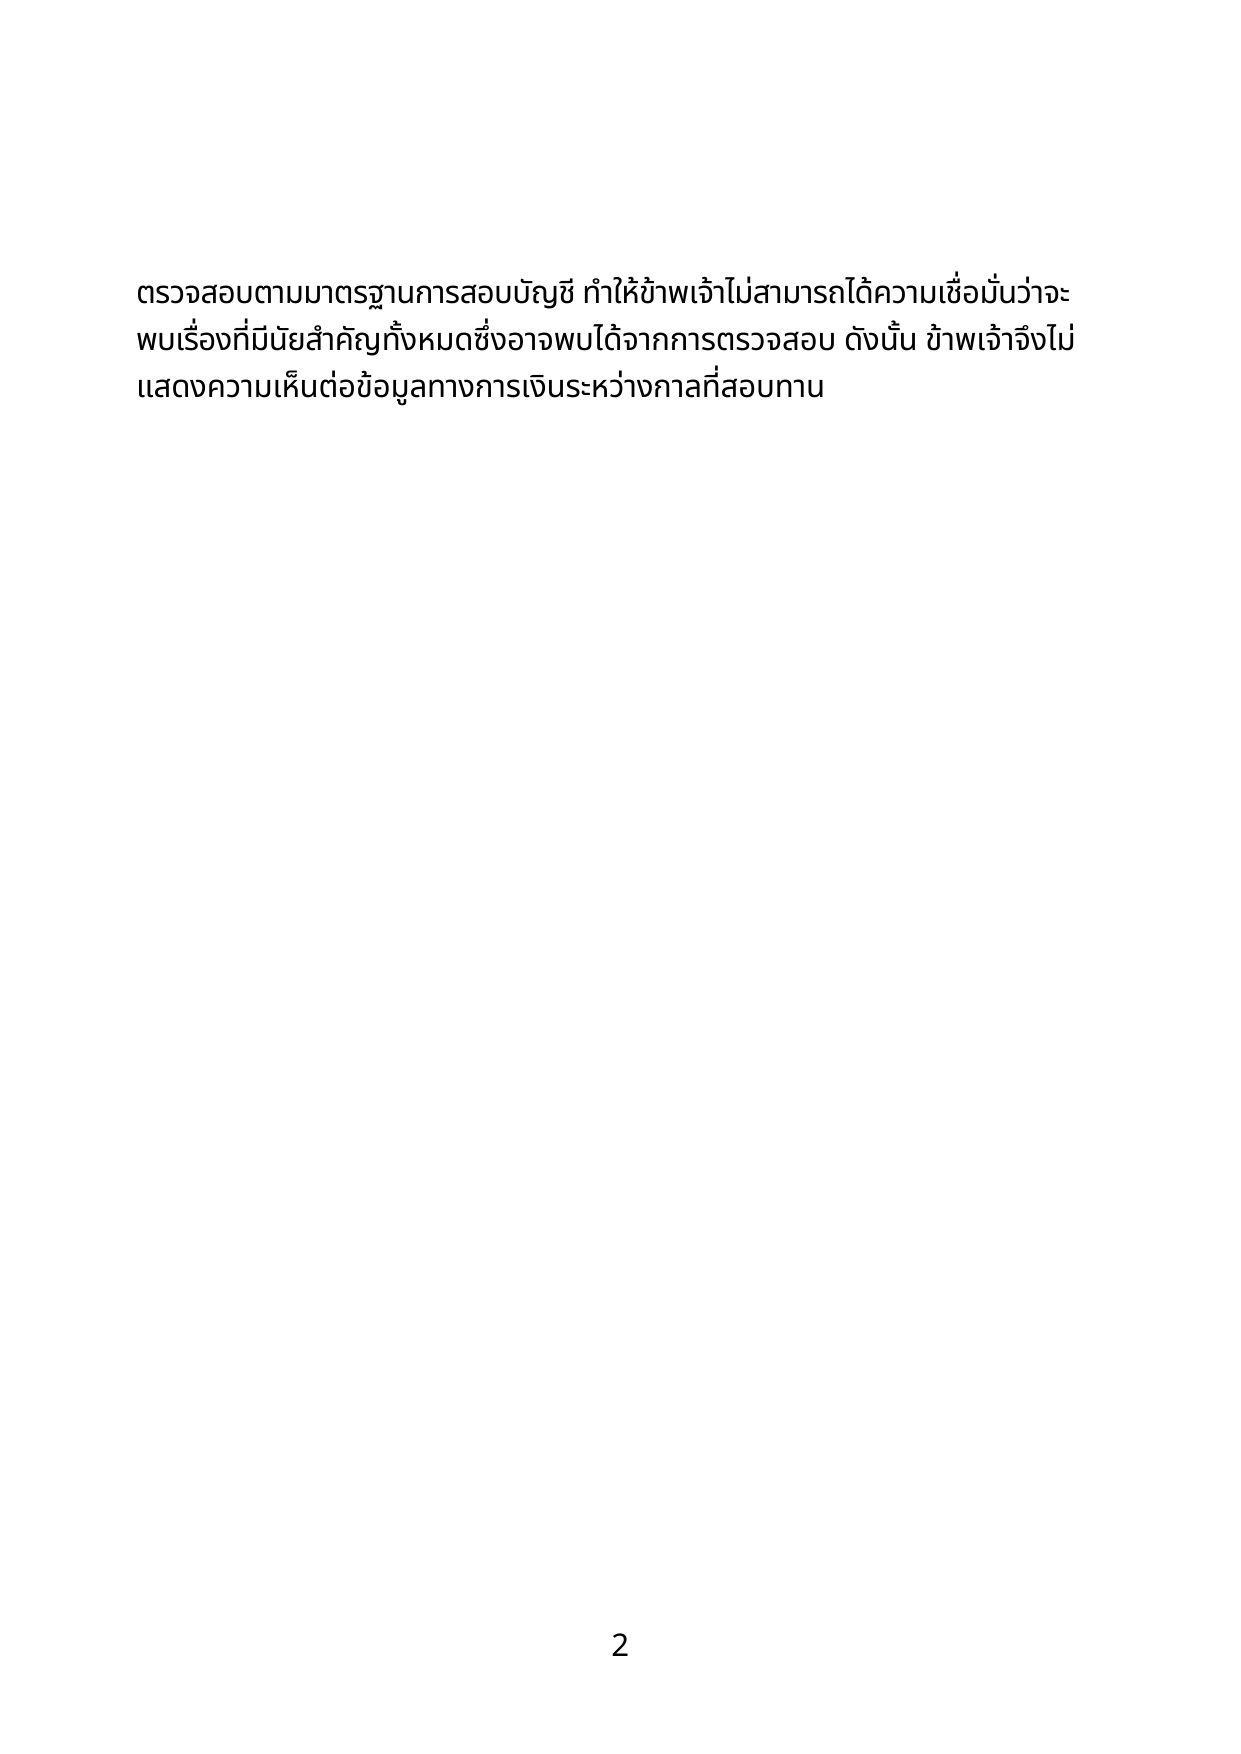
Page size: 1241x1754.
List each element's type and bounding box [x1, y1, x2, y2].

text [136, 270, 1104, 412]
